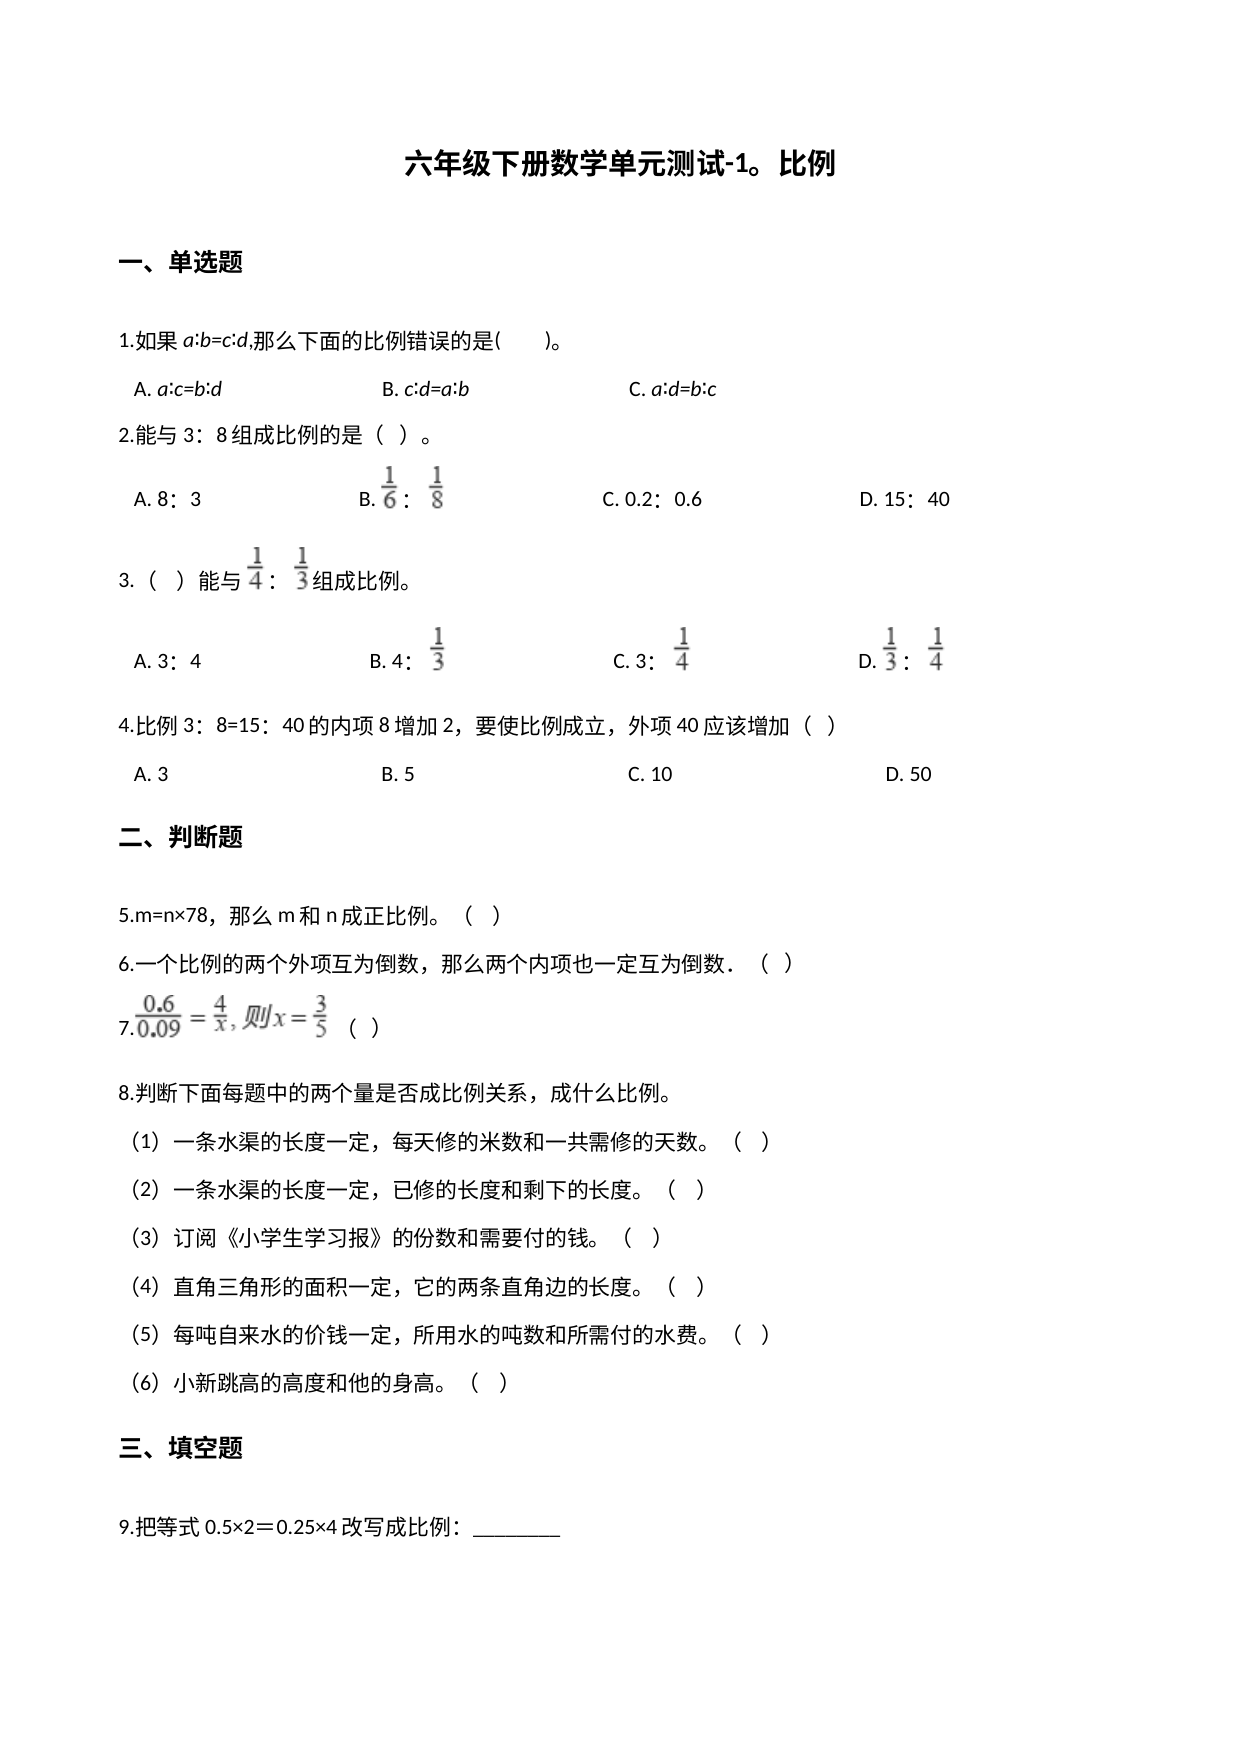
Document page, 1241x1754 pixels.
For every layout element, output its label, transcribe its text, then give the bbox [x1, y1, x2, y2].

text 7. （ ） [118, 995, 1122, 1060]
picture [927, 627, 948, 672]
text 5.m=n×78，那么m和n成正比例。（ ） [118, 898, 1122, 931]
text A. 3 B. 5 C. 10 D. 50 [134, 757, 1122, 789]
text 3.（ ）能与 ： 组成比例。 [118, 547, 1122, 612]
text 1.如果a∶b=c∶d,那么下面的比例错误的是( )。 [118, 324, 1122, 356]
text （4）直角三角形的面积一定，它的两条直角边的长度。（ ） [118, 1269, 1122, 1302]
picture [428, 466, 449, 510]
text A. a∶c=b∶d B. c∶d=a∶b C. a∶d=b∶c [134, 372, 1122, 404]
picture [673, 627, 694, 672]
text 三、填空题 [118, 1414, 1122, 1479]
picture [381, 466, 402, 510]
picture [293, 547, 313, 591]
picture [429, 627, 449, 672]
picture [134, 995, 331, 1039]
text 2.能与3：8组成比例的是（ ）。 [118, 418, 1122, 450]
text 六年级下册数学单元测试-1。比例 [118, 129, 1122, 194]
text 一、单选题 [118, 228, 1122, 293]
text 8.判断下面每题中的两个量是否成比例关系，成什么比例。 [118, 1076, 1122, 1108]
text 6.一个比例的两个外项互为倒数，那么两个内项也一定互为倒数．（ ） [118, 947, 1122, 979]
picture [246, 547, 268, 591]
text （2）一条水渠的长度一定，已修的长度和剩下的长度。（ ） [118, 1173, 1122, 1205]
text A. 8：3 B. ： C. 0.2：0.6 D. 15：40 [134, 466, 1122, 531]
text （3）订阅《小学生学习报》的份数和需要付的钱。（ ） [118, 1221, 1122, 1253]
text 9.把等式0.5×2＝0.25×4改写成比例：________ [118, 1510, 1122, 1542]
text A. 3：4 B. 4： C. 3： D. ： [134, 628, 1122, 693]
text 4.比例3：8=15：40的内项8增加2，要使比例成立，外项40应该增加（ ） [118, 709, 1122, 741]
text （6）小新跳高的高度和他的身高。（ ） [118, 1366, 1122, 1398]
picture [882, 627, 901, 672]
text （5）每吨自来水的价钱一定，所用水的吨数和所需付的水费。（ ） [118, 1318, 1122, 1350]
text 二、判断题 [118, 803, 1122, 868]
text （1）一条水渠的长度一定，每天修的米数和一共需修的天数。（ ） [118, 1124, 1122, 1157]
